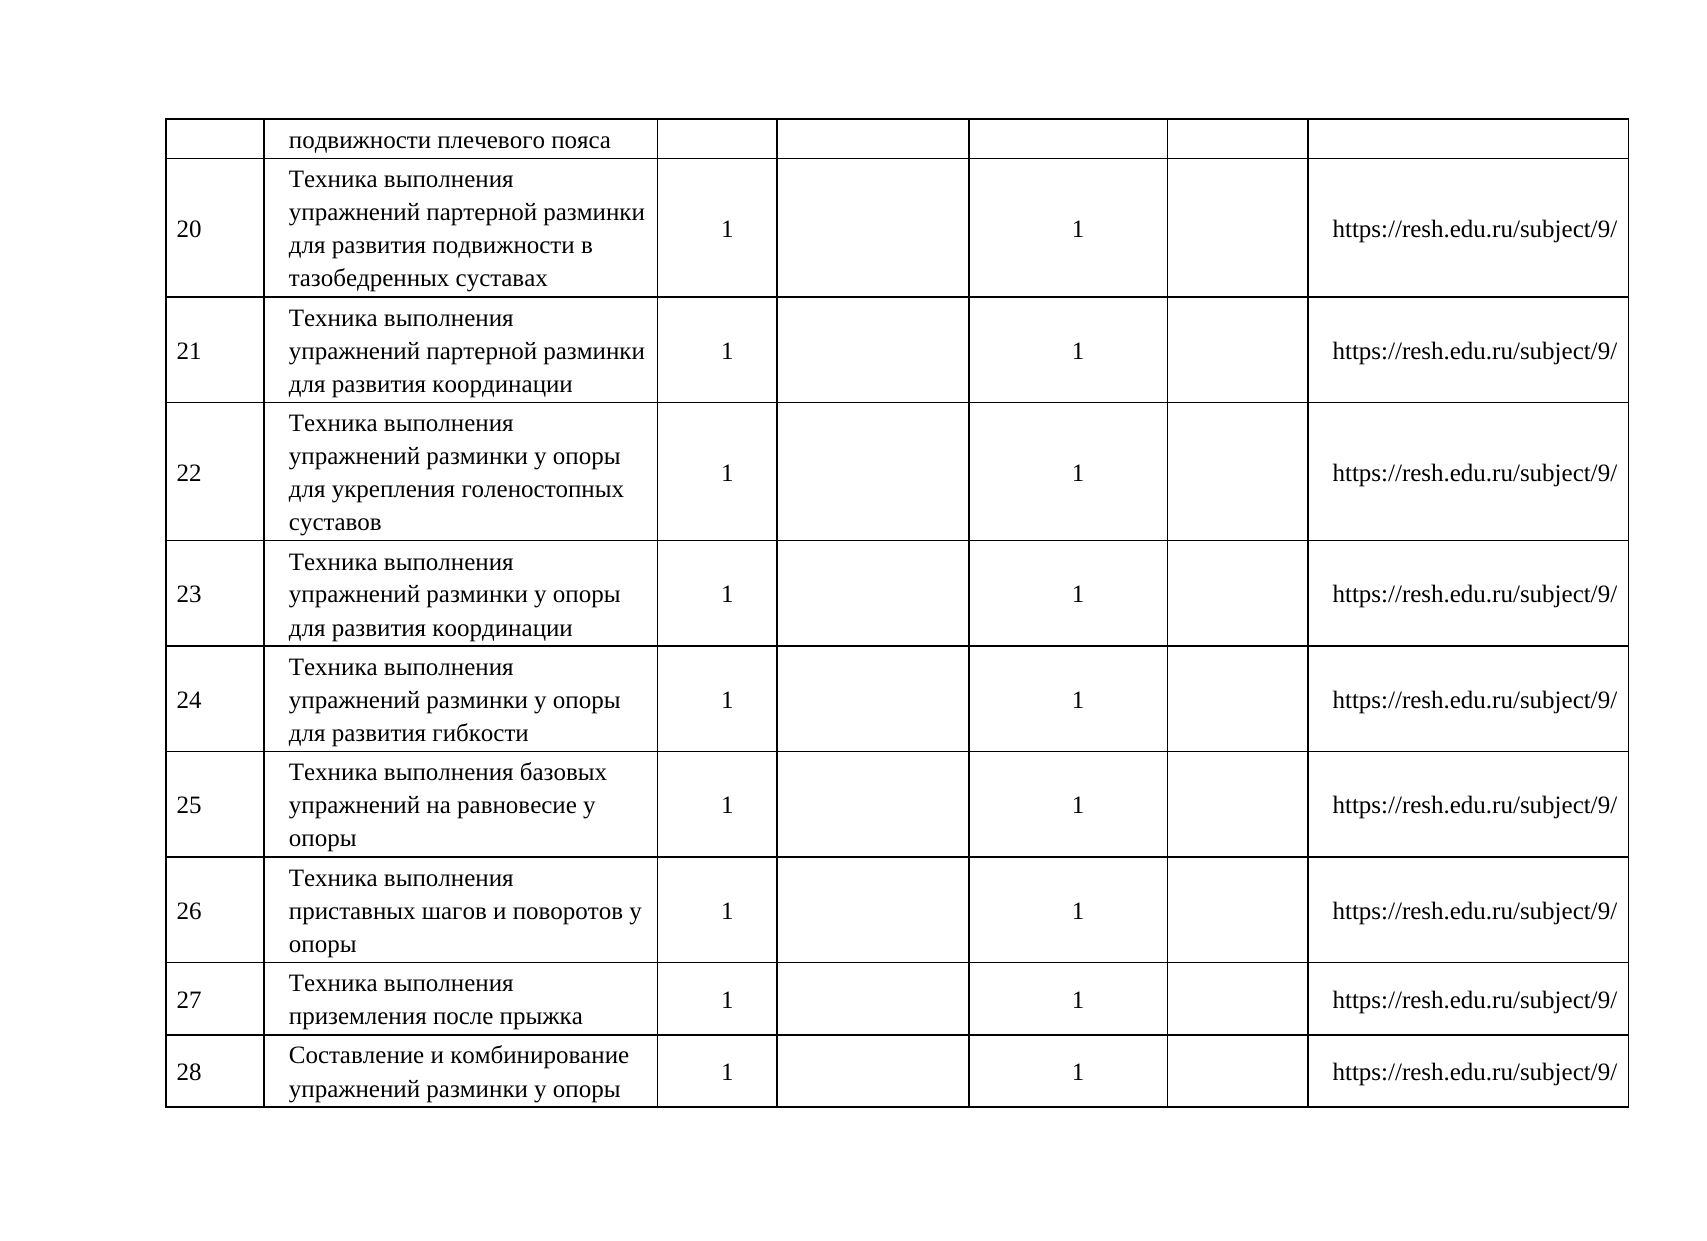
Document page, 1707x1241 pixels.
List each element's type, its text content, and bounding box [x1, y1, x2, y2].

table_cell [1309, 1036, 1628, 1106]
table_cell [778, 298, 968, 401]
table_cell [265, 120, 657, 157]
table_cell [1168, 1036, 1307, 1106]
table_cell [1168, 541, 1307, 645]
table_cell 1 [970, 120, 1167, 157]
table_cell [778, 647, 968, 751]
table_cell [778, 963, 968, 1034]
table_cell 1 [658, 858, 776, 961]
table_cell [778, 403, 968, 540]
table_cell 22 [167, 403, 263, 540]
table_cell 19 [167, 120, 263, 157]
table_cell [1168, 647, 1307, 751]
table_cell 1 [658, 159, 776, 296]
table_cell 1 [970, 963, 1167, 1034]
table_cell https://resh.edu.ru/subject/9/ [1309, 403, 1628, 540]
table_cell 27 [167, 963, 263, 1034]
table_cell Техника выполнения упражнений разминки у опоры для укрепления голеностопных суставов [265, 403, 657, 540]
table_cell [1168, 858, 1307, 961]
table_cell 21 [167, 298, 263, 401]
table_cell [778, 858, 968, 961]
table_cell 1 [658, 1036, 776, 1106]
table_cell 1 [970, 159, 1167, 296]
table_cell https://resh.edu.ru/subject/9/ [1309, 963, 1628, 1034]
table_cell 1 [970, 647, 1167, 751]
table_cell [1168, 403, 1307, 540]
table_cell 1 [970, 858, 1167, 961]
table_cell [778, 1036, 968, 1106]
table_cell [1168, 298, 1307, 401]
table_cell [1168, 120, 1307, 157]
table_cell [1168, 963, 1307, 1034]
table_cell https://resh.edu.ru/subject/9/ [1309, 298, 1628, 401]
table_cell 1 [970, 403, 1167, 540]
table_cell [778, 159, 968, 296]
table_cell 1 [658, 120, 776, 157]
table_cell https://resh.edu.ru/subject/9/ [1309, 159, 1628, 296]
table_cell 1 [970, 298, 1167, 401]
table_cell 23 [167, 541, 263, 645]
table_cell 20 [167, 159, 263, 296]
table_cell Техника выполнения приземления после прыжка [265, 963, 657, 1034]
table_cell 26 [167, 858, 263, 961]
table_cell Техника выполнения упражнений партерной разминки для развития координации [265, 298, 657, 401]
table_cell 1 [658, 541, 776, 645]
table_cell https://resh.edu.ru/subject/9/ [1309, 752, 1628, 856]
table_cell 1 [970, 541, 1167, 645]
table_cell 1 [658, 752, 776, 856]
table_cell [778, 752, 968, 856]
table_cell Техника выполнения упражнений разминки у опоры для развития гибкости [265, 647, 657, 751]
table_cell 1 [970, 1036, 1167, 1106]
table_cell [778, 120, 968, 157]
table_cell 1 [658, 403, 776, 540]
table_cell 25 [167, 752, 263, 856]
table_cell 1 [970, 752, 1167, 856]
table_cell Составление и комбинирование упражнений разминки у опоры [265, 1036, 657, 1106]
table_cell 1 [658, 298, 776, 401]
table_cell Техника выполнения приставных шагов и поворотов у опоры [265, 858, 657, 961]
table_cell 1 [658, 647, 776, 751]
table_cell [1309, 120, 1628, 157]
table_cell Техника выполнения упражнений разминки у опоры для развития координации [265, 541, 657, 645]
table_cell https://resh.edu.ru/subject/9/ [1309, 541, 1628, 645]
table_cell Техника выполнения упражнений партерной разминки для развития подвижности в тазобедренных суставах [265, 159, 657, 296]
table_cell 24 [167, 647, 263, 751]
table_cell Техника выполнения базовых упражнений на равновесие у опоры [265, 752, 657, 856]
table_cell 1 [658, 963, 776, 1034]
table_cell [1168, 752, 1307, 856]
table_cell [1168, 159, 1307, 296]
table_cell 28 [167, 1036, 263, 1106]
table_cell https://resh.edu.ru/subject/9/ [1309, 647, 1628, 751]
table_cell [778, 541, 968, 645]
table_cell https://resh.edu.ru/subject/9/ [1309, 858, 1628, 961]
